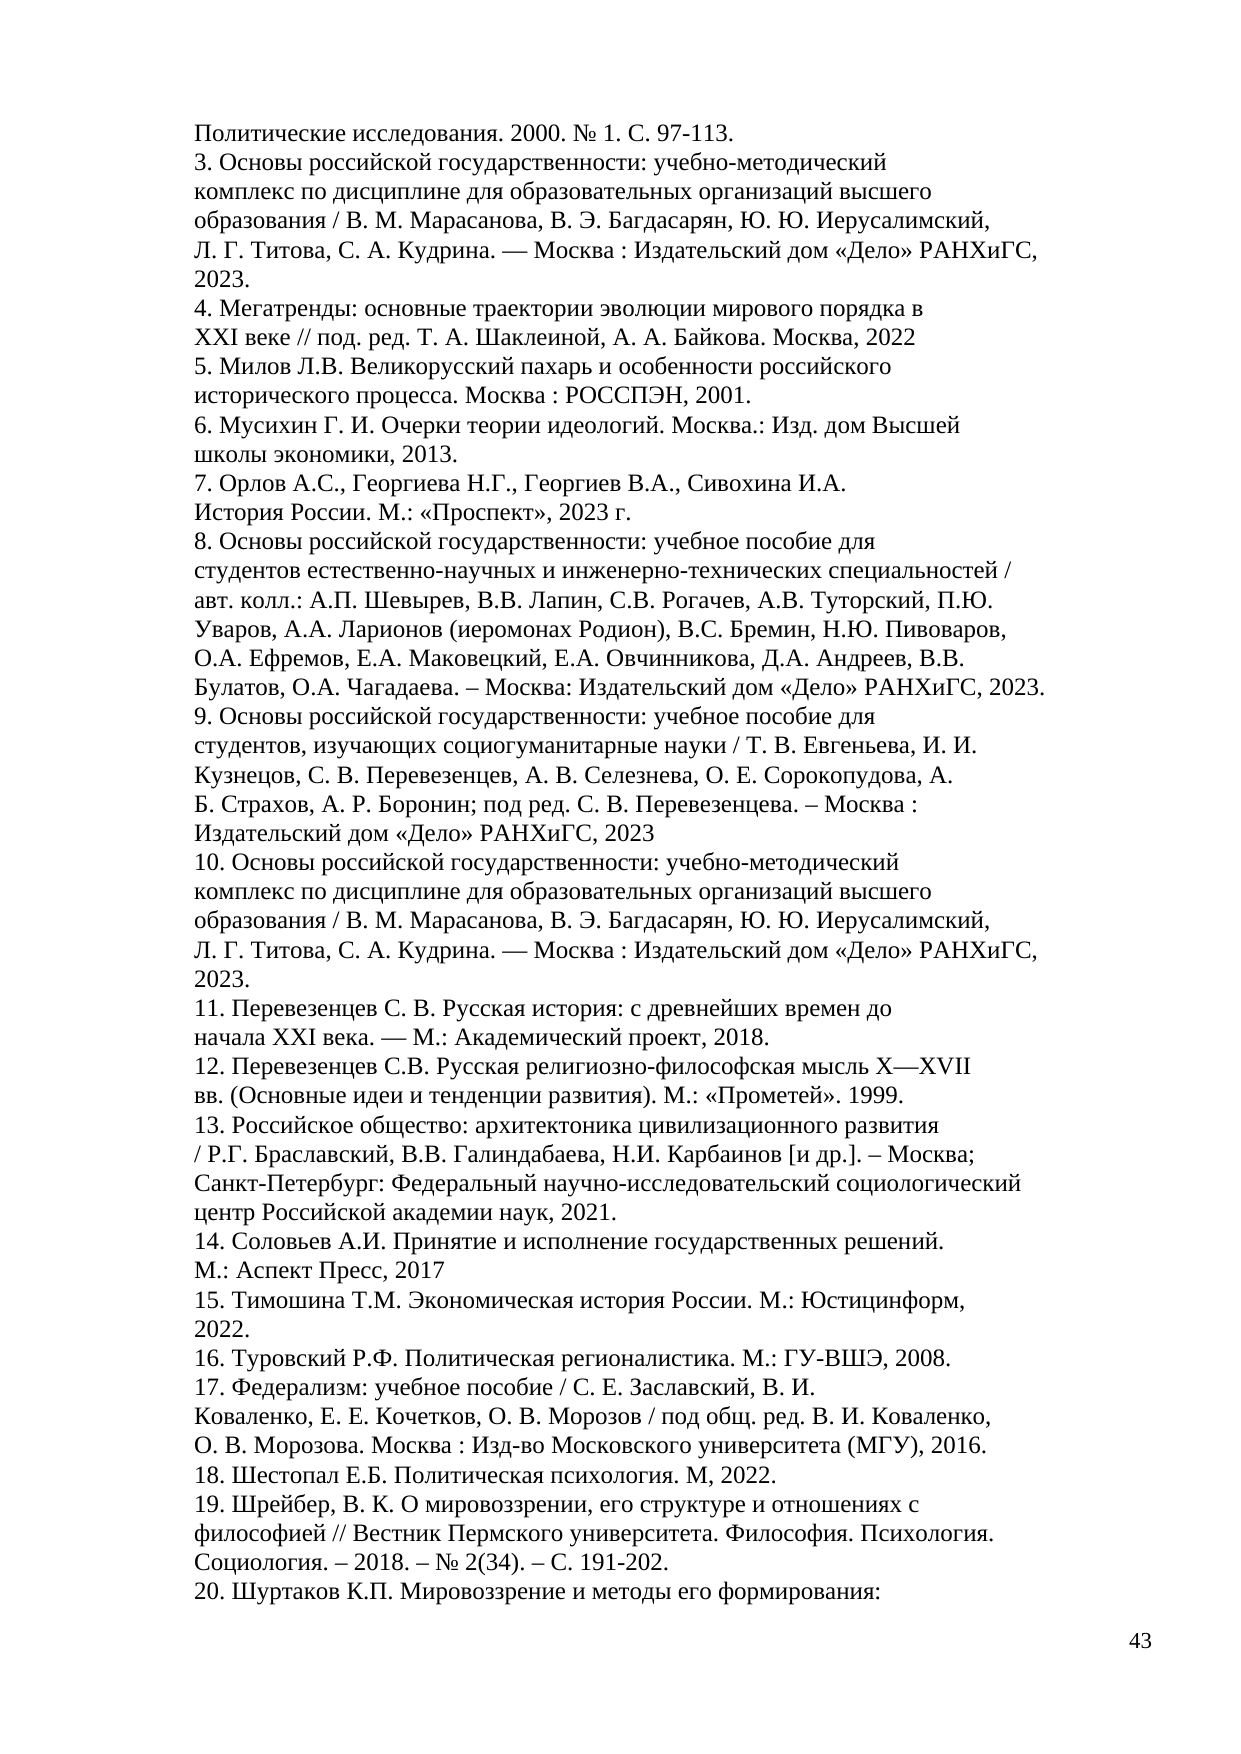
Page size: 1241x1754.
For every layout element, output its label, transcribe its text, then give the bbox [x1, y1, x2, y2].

text Санкт-Петербург: Федеральный научно-исследовательский социологический [194, 1168, 1152, 1197]
text философией // Вестник Пермского университета. Философия. Психология. [194, 1518, 1152, 1547]
text Политические исследования. 2000. № 1. С. 97-113. [194, 118, 1152, 147]
text Коваленко, Е. Е. Кочетков, О. В. Морозов / под общ. ред. В. И. Коваленко, [194, 1401, 1152, 1430]
text 7. Орлов А.С., Георгиева Н.Г., Георгиев В.А., Сивохина И.А. [194, 468, 1152, 497]
text начала XXI века. — М.: Академический проект, 2018. [194, 1022, 1152, 1051]
text 19. Шрейбер, В. К. О мировоззрении, его структуре и отношениях с [194, 1489, 1152, 1518]
text 14. Соловьев А.И. Принятие и исполнение государственных решений. [194, 1226, 1152, 1255]
text 17. Федерализм: учебное пособие / С. Е. Заславский, В. И. [194, 1372, 1152, 1401]
text вв. (Основные идеи и тенденции развития). М.: «Прометей». 1999. [194, 1081, 1152, 1109]
text Л. Г. Титова, С. А. Кудрина. — Москва : Издательский дом «Дело» РАНХиГС, [194, 935, 1152, 963]
text История России. М.: «Проспект», 2023 г. [194, 497, 1152, 526]
text 20. Шуртаков К.П. Мировоззрение и методы его формирования: [194, 1576, 1152, 1605]
text студентов естественно-научных и инженерно-технических специальностей / [194, 556, 1152, 584]
text 11. Перевезенцев С. В. Русская история: с древнейших времен до [194, 993, 1152, 1022]
text 16. Туровский Р.Ф. Политическая регионалистика. М.: ГУ-ВШЭ, 2008. [194, 1343, 1152, 1372]
text образования / В. М. Марасанова, В. Э. Багдасарян, Ю. Ю. Иерусалимский, [194, 206, 1152, 234]
text центр Российской академии наук, 2021. [194, 1197, 1152, 1226]
text 15. Тимошина Т.М. Экономическая история России. М.: Юстицинформ, [194, 1285, 1152, 1313]
text 2023. [194, 964, 1152, 993]
text 13. Российское общество: архитектоника цивилизационного развития [194, 1110, 1152, 1138]
text 4. Мегатренды: основные траектории эволюции мирового порядка в [194, 293, 1152, 322]
text XXI веке // под. ред. Т. А. Шаклеиной, А. А. Байкова. Москва, 2022 [194, 322, 1152, 351]
text Булатов, О.А. Чагадаева. – Москва: Издательский дом «Дело» РАНХиГС, 2023. [194, 672, 1152, 701]
text Кузнецов, С. В. Перевезенцев, А. В. Селезнева, О. Е. Сорокопудова, А. [194, 760, 1152, 788]
text комплекс по дисциплине для образовательных организаций высшего [194, 876, 1152, 905]
text авт. колл.: А.П. Шевырев, В.В. Лапин, С.В. Рогачев, А.В. Туторский, П.Ю. [194, 585, 1152, 613]
text 2022. [194, 1314, 1152, 1343]
text 5. Милов Л.В. Великорусский пахарь и особенности российского [194, 351, 1152, 380]
text О. В. Морозова. Москва : Изд-во Московского университета (МГУ), 2016. [194, 1431, 1152, 1459]
text Издательский дом «Дело» РАНХиГС, 2023 [194, 818, 1152, 847]
text Б. Страхов, А. Р. Боронин; под ред. С. В. Перевезенцева. – Москва : [194, 789, 1152, 818]
text 10. Основы российской государственности: учебно-методический [194, 847, 1152, 876]
text 9. Основы российской государственности: учебное пособие для [194, 701, 1152, 730]
text 3. Основы российской государственности: учебно-методический [194, 147, 1152, 176]
text образования / В. М. Марасанова, В. Э. Багдасарян, Ю. Ю. Иерусалимский, [194, 906, 1152, 934]
text О.А. Ефремов, Е.А. Маковецкий, Е.А. Овчинникова, Д.А. Андреев, В.В. [194, 643, 1152, 672]
text студентов, изучающих социогуманитарные науки / Т. В. Евгеньева, И. И. [194, 731, 1152, 759]
text Л. Г. Титова, С. А. Кудрина. — Москва : Издательский дом «Дело» РАНХиГС, [194, 235, 1152, 263]
text комплекс по дисциплине для образовательных организаций высшего [194, 176, 1152, 205]
text Социология. – 2018. – № 2(34). – С. 191-202. [194, 1547, 1152, 1576]
text 2023. [194, 264, 1152, 293]
text 8. Основы российской государственности: учебное пособие для [194, 526, 1152, 555]
text исторического процесса. Москва : РОССПЭН, 2001. [194, 381, 1152, 409]
text Уваров, А.А. Ларионов (иеромонах Родион), В.С. Бремин, Н.Ю. Пивоваров, [194, 614, 1152, 643]
text / Р.Г. Браславский, В.В. Галиндабаева, Н.И. Карбаинов [и др.]. – Москва; [194, 1139, 1152, 1168]
text 12. Перевезенцев С.В. Русская религиозно-философская мысль X—XVII [194, 1051, 1152, 1080]
text 6. Мусихин Г. И. Очерки теории идеологий. Москва.: Изд. дом Высшей [194, 410, 1152, 438]
text школы экономики, 2013. [194, 439, 1152, 468]
text 18. Шестопал Е.Б. Политическая психология. М, 2022. [194, 1460, 1152, 1488]
text М.: Аспект Пресс, 2017 [194, 1256, 1152, 1284]
